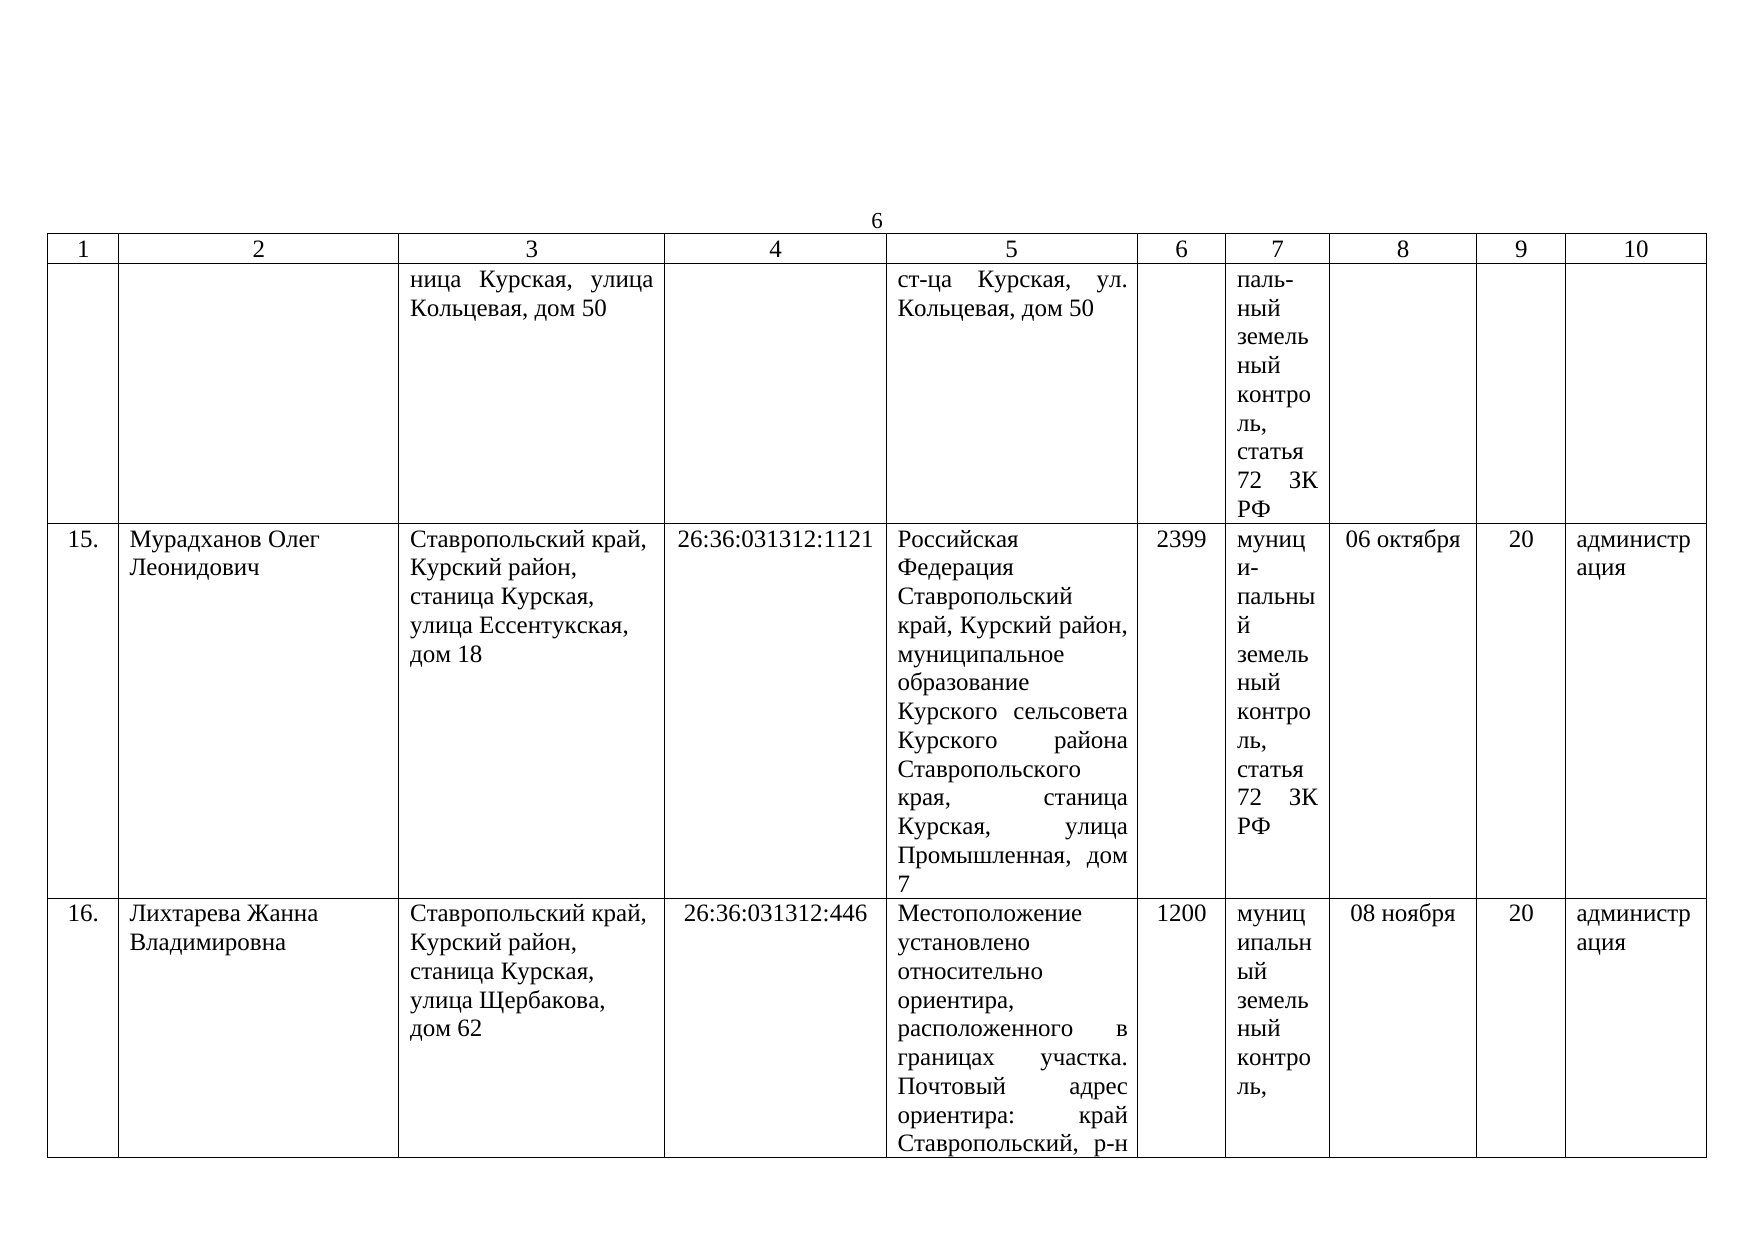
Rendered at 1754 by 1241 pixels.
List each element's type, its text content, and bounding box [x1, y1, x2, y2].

table_cell [48, 264, 118, 523]
table_cell 26:36:031312:1121 [665, 524, 886, 897]
table_header 3 [399, 234, 664, 263]
table_cell [1566, 264, 1706, 523]
table_cell муници-пальный земельный контроль, статья 72 ЗК РФ [1226, 524, 1329, 897]
table_cell администрация [1566, 524, 1706, 897]
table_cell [119, 899, 398, 1157]
table_cell ст-ца Курская, ул. Кольцевая, дом 50 [887, 264, 1137, 523]
table_cell Ставропольский край, Курский район, станица Курская, улица Ессентукская, дом 18 [399, 524, 664, 897]
table_header 4 [665, 234, 886, 263]
table_cell 1200 [1138, 899, 1225, 1157]
table_cell [119, 264, 398, 523]
table_cell Российская Федерация Ставропольский край, Курский район, муниципальное образование Курского сельсовета Курского района Ставропольского края, станица Курская, улица Промышленная, дом 7 [887, 524, 1137, 897]
table_header 1 [48, 234, 118, 263]
table_cell [1330, 264, 1476, 523]
table_cell [1138, 264, 1225, 523]
table_header 2 [119, 234, 398, 263]
table_cell 2399 [1138, 524, 1225, 897]
table_cell Мурадханов Олег Леонидович [119, 524, 398, 897]
table_header 5 [887, 234, 1137, 263]
table_cell 20 [1477, 899, 1565, 1157]
table_cell 26:36:031312:446 [665, 899, 886, 1157]
table_cell 06 октября [1330, 524, 1476, 897]
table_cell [1226, 899, 1329, 1157]
table_header 9 [1477, 234, 1565, 263]
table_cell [887, 899, 1137, 1157]
table_cell 20 [1477, 524, 1565, 897]
table_header 10 [1566, 234, 1706, 263]
table_cell 16. [48, 899, 118, 1157]
text 6 [59, 207, 1695, 233]
table_header 7 [1226, 234, 1329, 263]
table_cell паль-ный земельный контроль, статья 72 ЗК РФ [1226, 264, 1329, 523]
table_cell 08 ноября [1330, 899, 1476, 1157]
table_header 8 [1330, 234, 1476, 263]
table_cell администрация [1566, 899, 1706, 1157]
table_header 6 [1138, 234, 1225, 263]
table_cell [665, 264, 886, 523]
table_cell 15. [48, 524, 118, 897]
table_cell [1477, 264, 1565, 523]
table_cell ница Курская, улица Кольцевая, дом 50 [399, 264, 664, 523]
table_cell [399, 899, 664, 1157]
